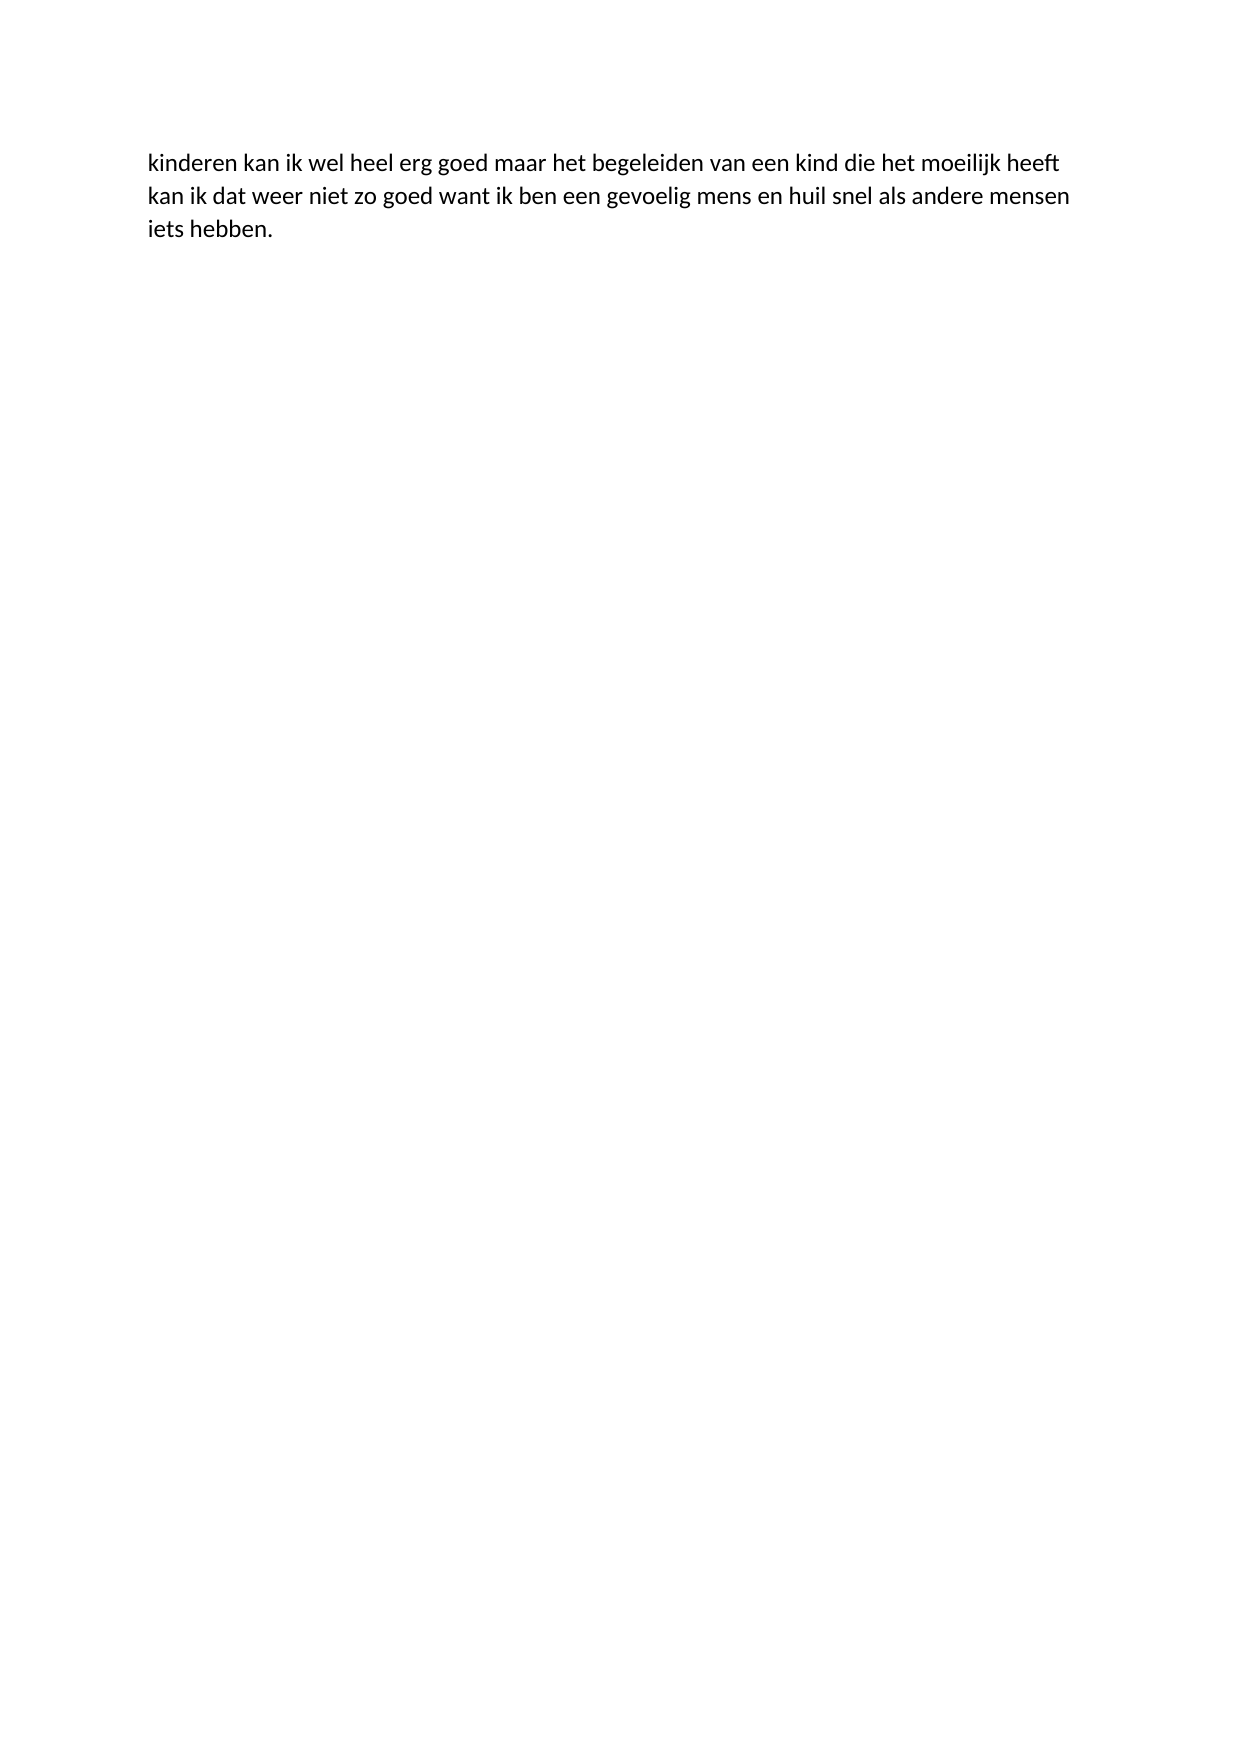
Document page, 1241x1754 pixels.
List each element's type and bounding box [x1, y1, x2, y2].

text [148, 148, 1093, 244]
